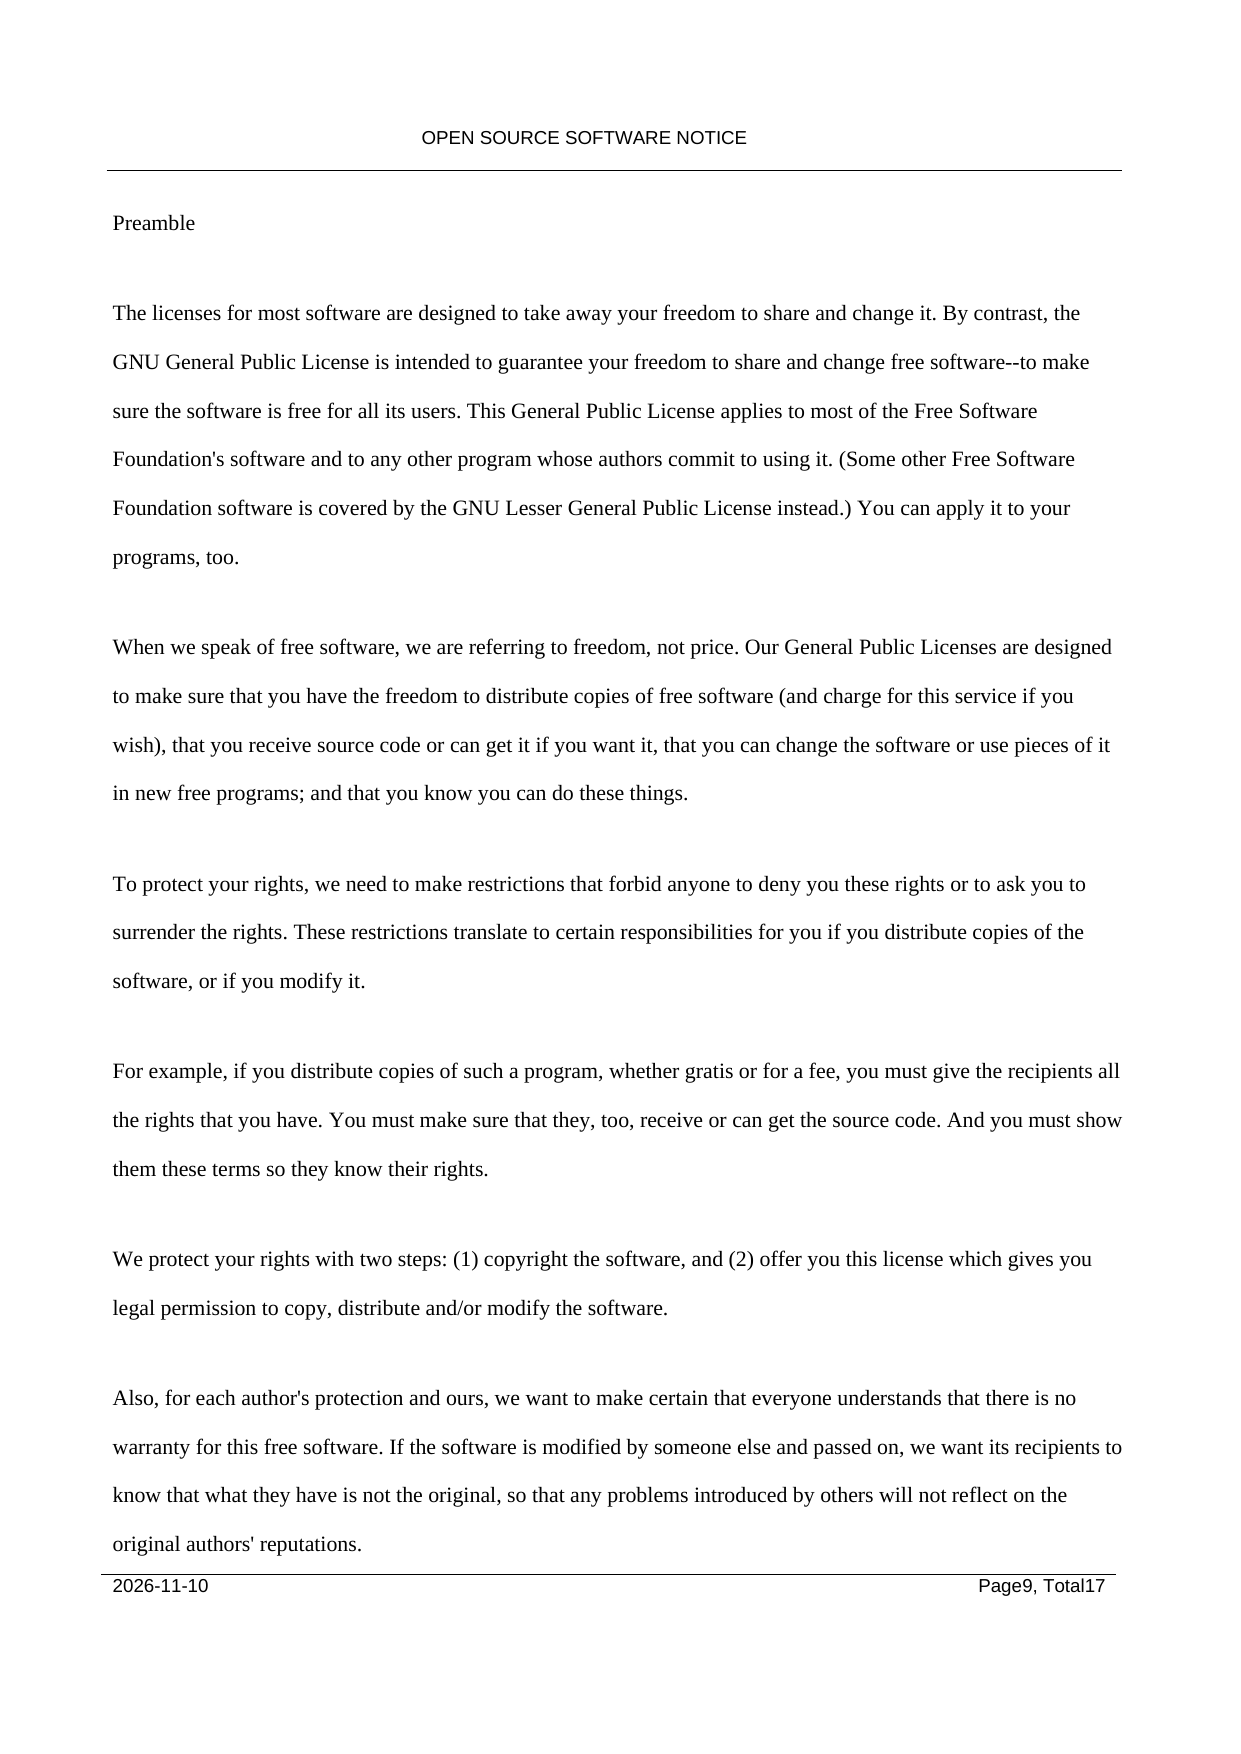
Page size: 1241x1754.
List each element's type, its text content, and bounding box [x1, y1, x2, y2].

text To protect your rights, we need to make restrictions that forbid anyone to deny you these rights or to ask you to surrender the rights. These restrictions translate to certain responsibilities for you if you distribute copies of the software, or if you modify it. [112, 867, 1128, 997]
text We protect your rights with two steps: (1) copyright the software, and (2) offer you this license which gives you legal permission to copy, distribute and/or modify the software. [112, 1242, 1128, 1324]
text The licenses for most software are designed to take away your freedom to share and change it. By contrast, the GNU General Public License is intended to guarantee your freedom to share and change free software--to make sure the software is free for all its users. This General Public License applies to most of the Free Software Foundation's software and to any other program whose authors commit to using it. (Some other Free Software Foundation software is covered by the GNU Lesser General Public License instead.) You can apply it to your programs, too. [112, 297, 1128, 573]
text When we speak of free software, we are referring to freedom, not price. Our General Public Licenses are designed to make sure that you have the freedom to distribute copies of free software (and charge for this service if you wish), that you receive source code or can get it if you want it, that you can change the software or use pieces of it in new free programs; and that you know you can do these things. [112, 631, 1128, 809]
text For example, if you distribute copies of such a program, whether gratis or for a fee, you must give the recipients all the rights that you have. You must make sure that they, too, receive or can get the source code. And you must show them these terms so they know their rights. [112, 1055, 1128, 1185]
text Also, for each author's protection and ours, we want to make certain that everyone understands that there is no warranty for this free software. If the software is modified by someone else and passed on, we want its recipients to know that what they have is not the original, so that any problems introduced by others will not reflect on the original authors' reputations. [112, 1381, 1128, 1560]
text Preamble [112, 206, 1128, 239]
